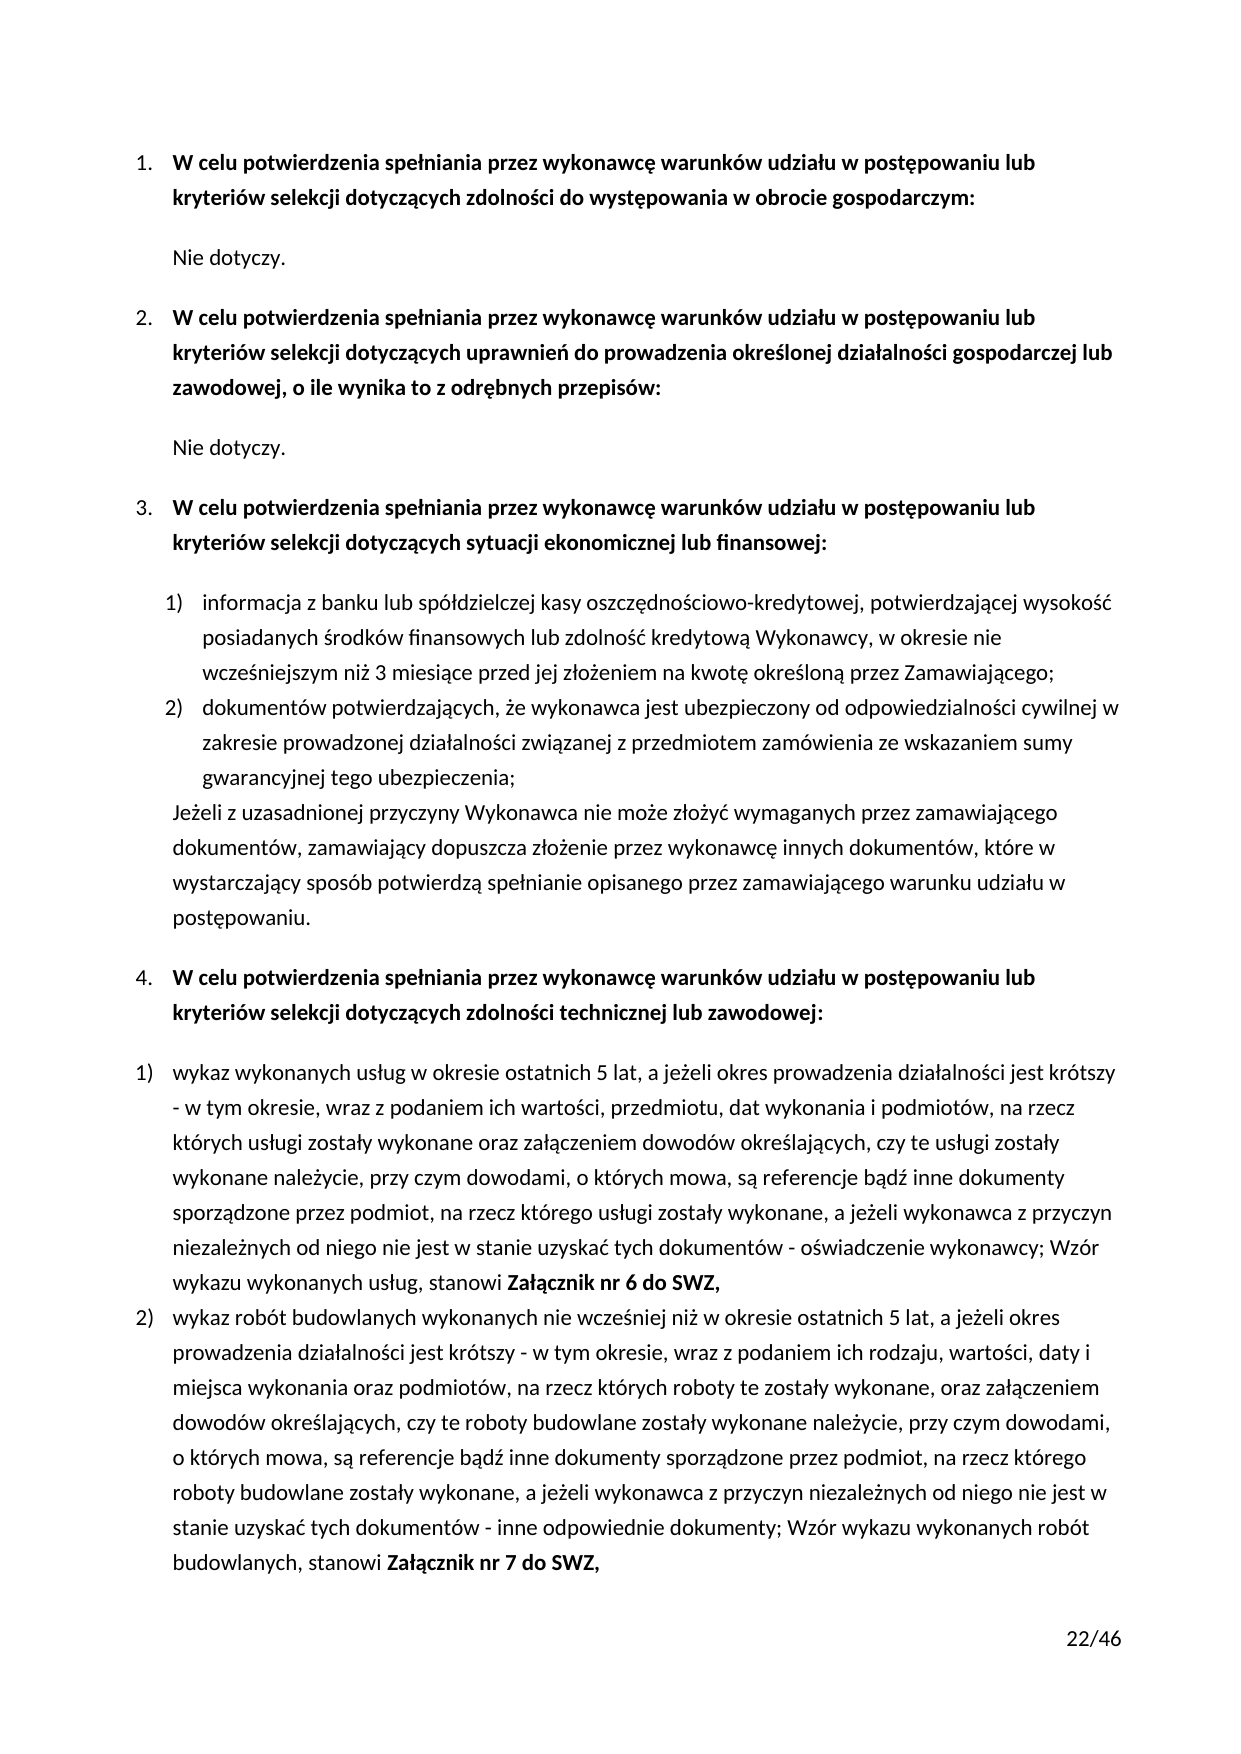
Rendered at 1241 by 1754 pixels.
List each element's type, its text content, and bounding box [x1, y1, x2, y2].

list W celu potwierdzenia spełniania przez wykonawcę warunków udziału w postępowaniu lub kryteriów selekcji dotyczących sytuacji ekonomicznej lub finansowej: [135, 493, 1121, 556]
list W celu potwierdzenia spełniania przez wykonawcę warunków udziału w postępowaniu lub kryteriów selekcji dotyczących zdolności do występowania w obrocie gospodarczym: [135, 148, 1121, 211]
text Nie dotyczy. [172, 243, 1121, 271]
list W celu potwierdzenia spełniania przez wykonawcę warunków udziału w postępowaniu lub kryteriów selekcji dotyczących zdolności technicznej lub zawodowej: [135, 963, 1121, 1026]
text Nie dotyczy. [172, 433, 1121, 461]
list informacja z banku lub spółdzielczej kasy oszczędnościowo-kredytowej, potwierdzającej wysokość posiadanych środków finansowych lub zdolność kredytową Wykonawcy, w okresie nie wcześniejszym niż 3 miesiące przed jej złożeniem na kwotę określoną przez Zamawiającego; [164, 588, 1121, 686]
list dokumentów potwierdzających, że wykonawca jest ubezpieczony od odpowiedzialności cywilnej w zakresie prowadzonej działalności związanej z przedmiotem zamówienia ze wskazaniem sumy gwarancyjnej tego ubezpieczenia; [164, 693, 1121, 791]
list W celu potwierdzenia spełniania przez wykonawcę warunków udziału w postępowaniu lub kryteriów selekcji dotyczących uprawnień do prowadzenia określonej działalności gospodarczej lub zawodowej, o ile wynika to z odrębnych przepisów: [135, 303, 1121, 401]
list wykaz wykonanych usług w okresie ostatnich 5 lat, a jeżeli okres prowadzenia działalności jest krótszy - w tym okresie, wraz z podaniem ich wartości, przedmiotu, dat wykonania i podmiotów, na rzecz których usługi zostały wykonane oraz załączeniem dowodów określających, czy te usługi zostały wykonane należycie, przy czym dowodami, o których mowa, są referencje bądź inne dokumenty sporządzone przez podmiot, na rzecz którego usługi zostały wykonane, a jeżeli wykonawca z przyczyn niezależnych od niego nie jest w stanie uzyskać tych dokumentów - oświadczenie wykonawcy; Wzór wykazu wykonanych usług, stanowi Załącznik nr 6 do SWZ, [135, 1058, 1121, 1296]
list wykaz robót budowlanych wykonanych nie wcześniej niż w okresie ostatnich 5 lat, a jeżeli okres prowadzenia działalności jest krótszy - w tym okresie, wraz z podaniem ich rodzaju, wartości, daty i miejsca wykonania oraz podmiotów, na rzecz których roboty te zostały wykonane, oraz załączeniem dowodów określających, czy te roboty budowlane zostały wykonane należycie, przy czym dowodami, o których mowa, są referencje bądź inne dokumenty sporządzone przez podmiot, na rzecz którego roboty budowlane zostały wykonane, a jeżeli wykonawca z przyczyn niezależnych od niego nie jest w stanie uzyskać tych dokumentów - inne odpowiednie dokumenty; Wzór wykazu wykonanych robót budowlanych, stanowi Załącznik nr 7 do SWZ, [135, 1303, 1121, 1576]
text Jeżeli z uzasadnionej przyczyny Wykonawca nie może złożyć wymaganych przez zamawiającego dokumentów, zamawiający dopuszcza złożenie przez wykonawcę innych dokumentów, które w wystarczający sposób potwierdzą spełnianie opisanego przez zamawiającego warunku udziału w postępowaniu. [172, 798, 1121, 931]
